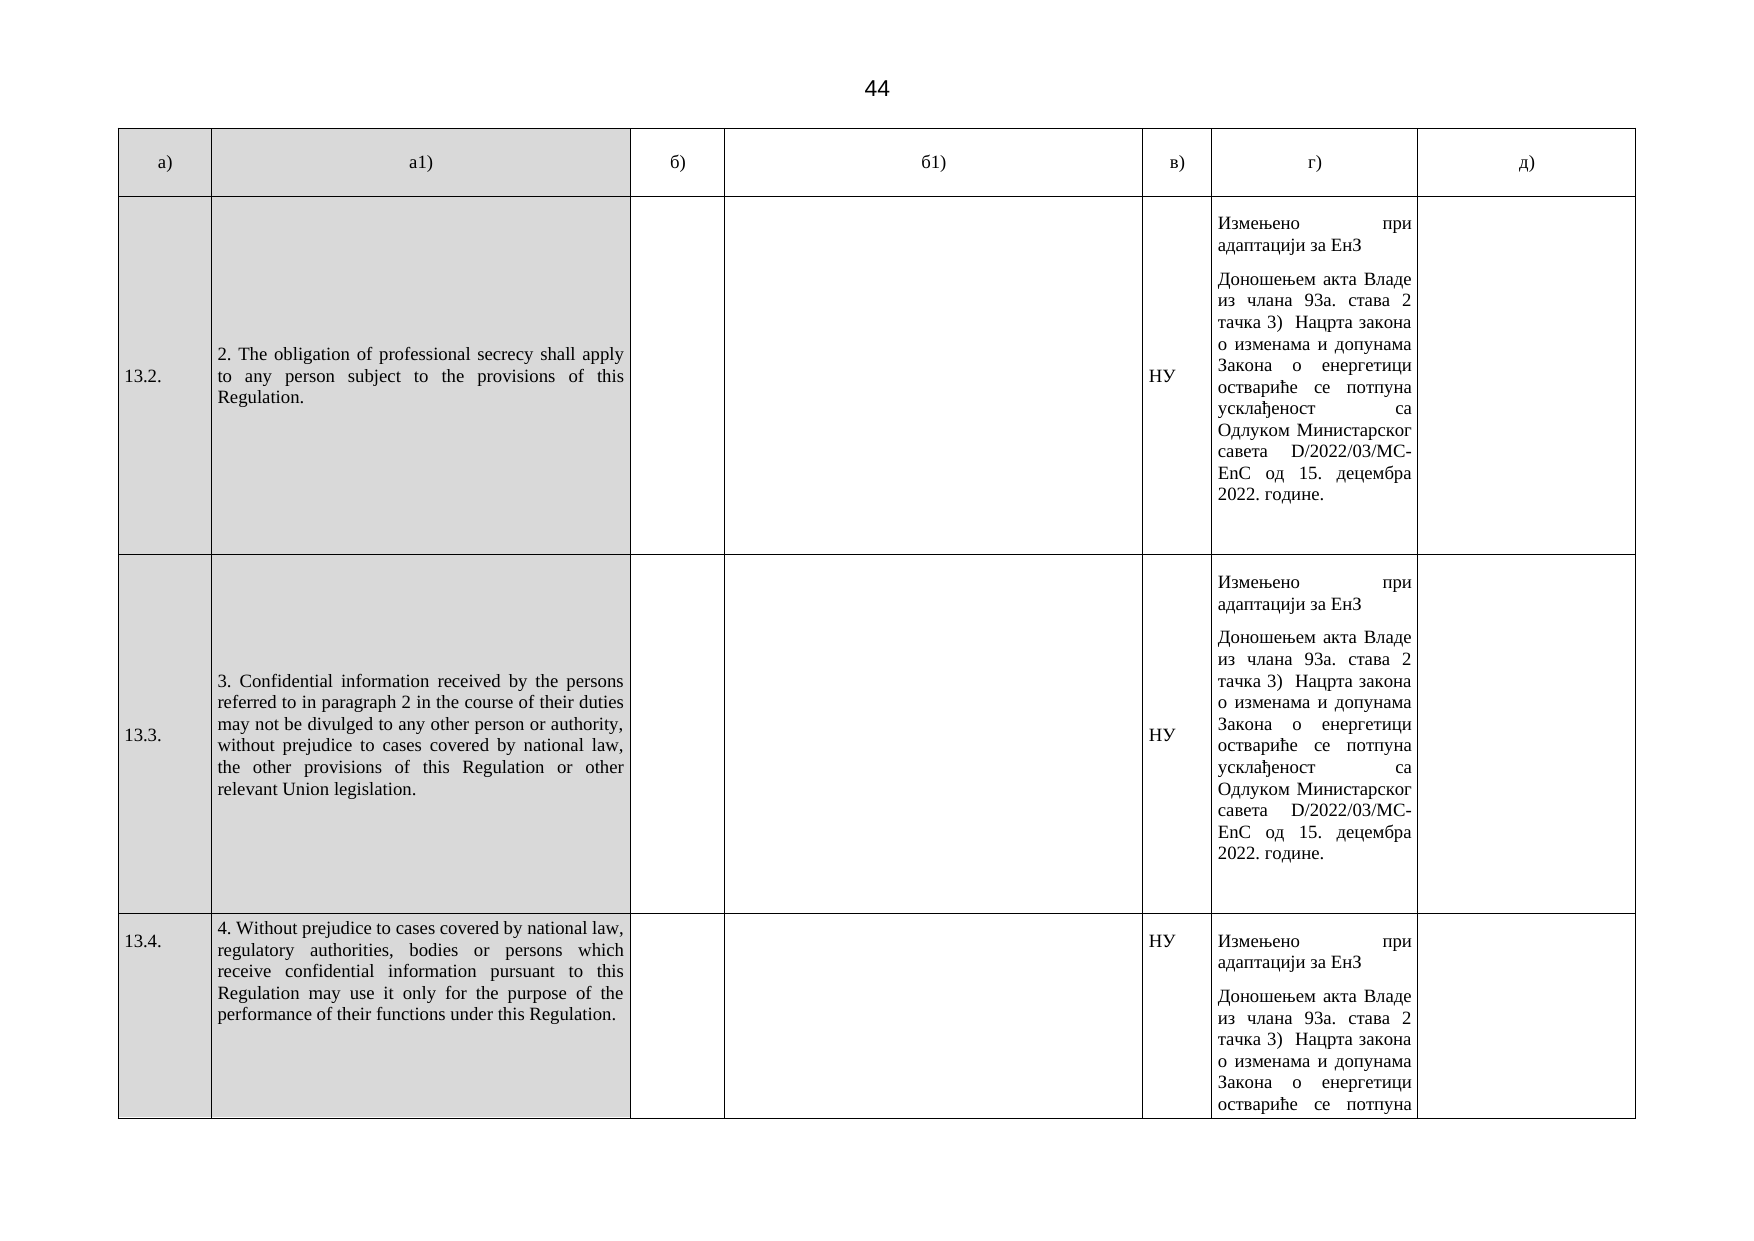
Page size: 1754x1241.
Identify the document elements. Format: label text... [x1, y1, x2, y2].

table_header в) [1143, 129, 1211, 196]
table_header г) [1212, 129, 1417, 196]
table_cell [1418, 914, 1635, 1117]
table_cell [725, 914, 1142, 1117]
table_cell [631, 914, 724, 1117]
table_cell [1212, 914, 1417, 1117]
table_header д) [1418, 129, 1635, 196]
table_header а1) [212, 129, 630, 196]
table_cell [1212, 197, 1417, 554]
table_cell 13.4. [119, 914, 211, 1117]
table_cell [631, 555, 724, 913]
table_header б) [631, 129, 724, 196]
table_cell [1418, 555, 1635, 913]
table_cell 13.2. [119, 197, 211, 554]
table_cell 2. The obligation of professional secrecy shall apply to any person subject to the provisions of this Regulation. [212, 197, 630, 554]
table_cell 13.3. [119, 555, 211, 913]
table_cell НУ [1143, 197, 1211, 554]
table_cell [631, 197, 724, 554]
table_cell [725, 197, 1142, 554]
table_cell [1418, 197, 1635, 554]
table_cell НУ [1143, 914, 1211, 1117]
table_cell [212, 914, 630, 1117]
table_cell [725, 555, 1142, 913]
table_header а) [119, 129, 211, 196]
table_cell 3. Confidential information received by the persons referred to in paragraph 2 in the course of their duties may not be divulged to any other person or authority, without prejudice to cases covered by national law, the other provisions of this Regulation or other relevant Union legislation. [212, 555, 630, 913]
table_cell НУ [1143, 555, 1211, 913]
table_header б1) [725, 129, 1142, 196]
